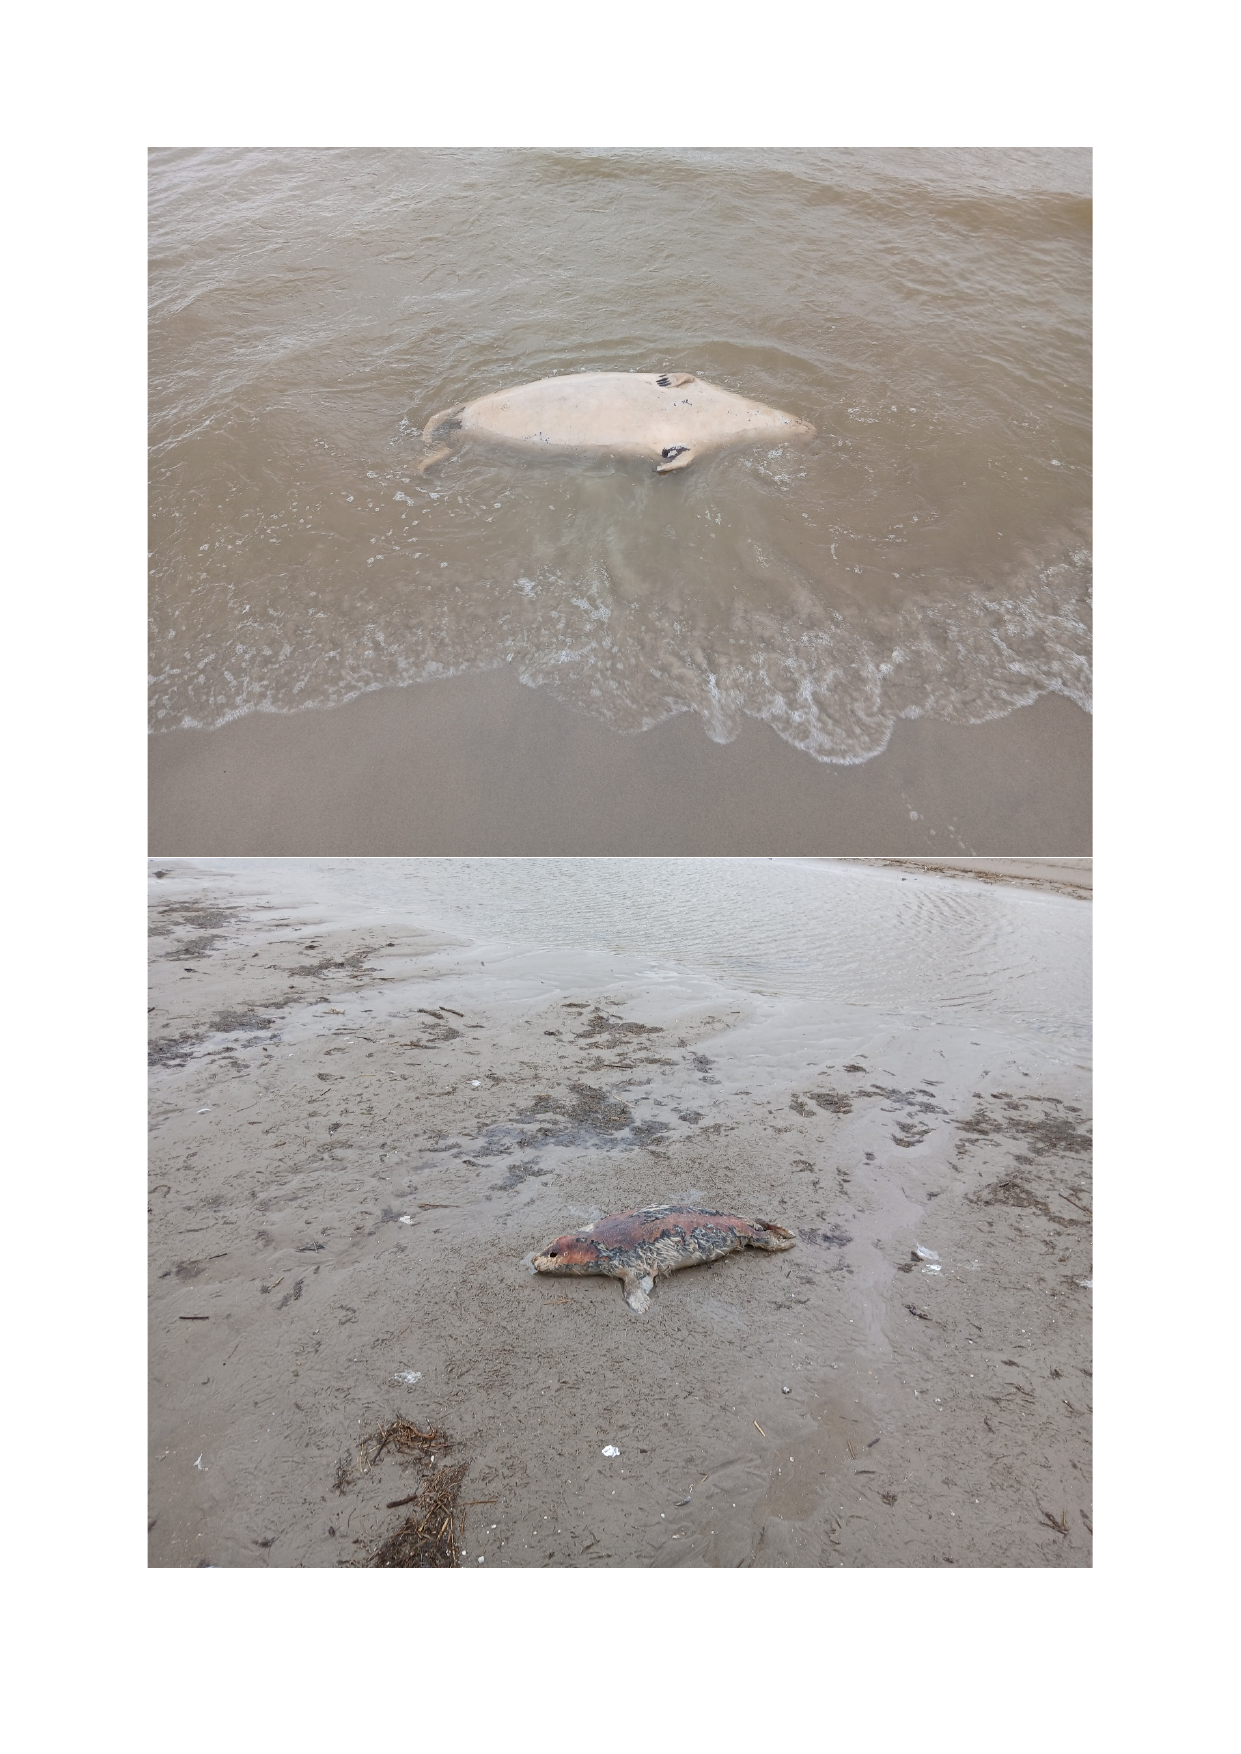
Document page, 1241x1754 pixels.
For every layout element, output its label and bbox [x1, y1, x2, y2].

picture [147, 147, 1093, 857]
picture [147, 858, 1093, 1568]
